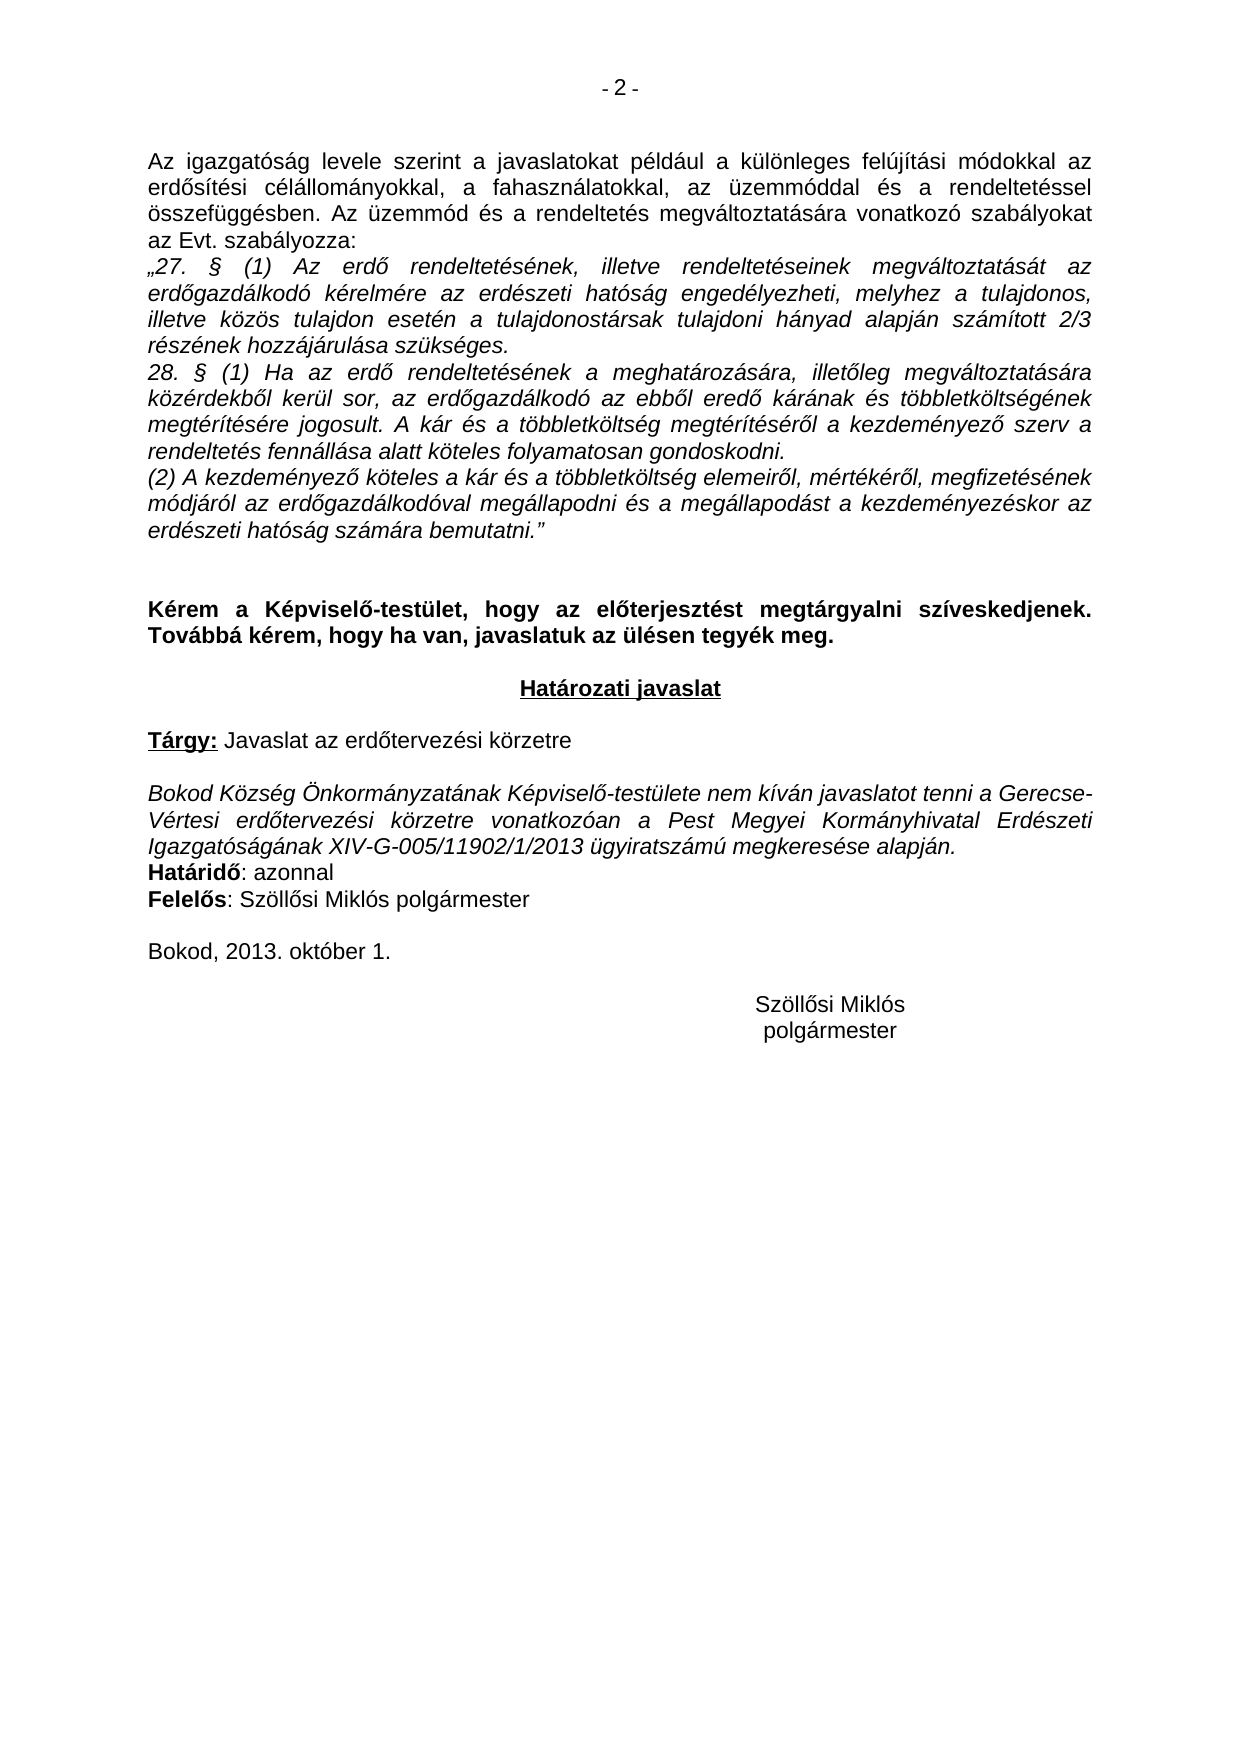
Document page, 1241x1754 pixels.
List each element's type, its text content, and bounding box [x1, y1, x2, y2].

text Bokod Község Önkormányzatának Képviselő-testülete nem kíván javaslatot tenni a Gerecse-Vértesi erdőtervezési körzetre vonatkozóan a Pest Megyei Kormányhivatal Erdészeti Igazgatóságának XIV-G-005/11902/1/2013 ügyiratszámú megkeresése alapján. [148, 780, 1092, 859]
text 28. § (1) Ha az erdő rendeltetésének a meghatározására, illetőleg megváltoztatására közérdekből kerül sor, az erdőgazdálkodó az ebből eredő kárának és többletköltségének megtérítésére jogosult. A kár és a többletköltség megtérítéséről a kezdeményező szerv a rendeltetés fennállása alatt köteles folyamatosan gondoskodni. [148, 358, 1092, 464]
text Kérem a Képviselő-testület, hogy az előterjesztést megtárgyalni szíveskedjenek. Továbbá kérem, hogy ha van, javaslatuk az ülésen tegyék meg. [148, 596, 1092, 648]
text Határidő: azonnal [148, 859, 1092, 886]
text Felelős: Szöllősi Miklós polgármester [148, 886, 1092, 912]
text Tárgy: Javaslat az erdőtervezési körzetre [148, 727, 1092, 754]
text Szöllősi Miklós [567, 991, 1092, 1017]
text Határozati javaslat [148, 675, 1092, 701]
text „27. § (1) Az erdő rendeltetésének, illetve rendeltetéseinek megváltoztatását az erdőgazdálkodó kérelmére az erdészeti hatóság engedélyezheti, melyhez a tulajdonos, illetve közös tulajdon esetén a tulajdonostársak tulajdoni hányad alapján számított 2/3 részének hozzájárulása szükséges. [148, 253, 1092, 358]
text (2) A kezdeményező köteles a kár és a többletköltség elemeiről, mértékéről, megfizetésének módjáról az erdőgazdálkodóval megállapodni és a megállapodást a kezdeményezéskor az erdészeti hatóság számára bemutatni.” [148, 464, 1092, 543]
text Bokod, 2013. október 1. [148, 938, 1092, 965]
text polgármester [567, 1017, 1092, 1044]
text Az igazgatóság levele szerint a javaslatokat például a különleges felújítási módokkal az erdősítési célállományokkal, a fahasználatokkal, az üzemmóddal és a rendeltetéssel összefüggésben. Az üzemmód és a rendeltetés megváltoztatására vonatkozó szabályokat az Evt. szabályozza: [148, 148, 1092, 253]
